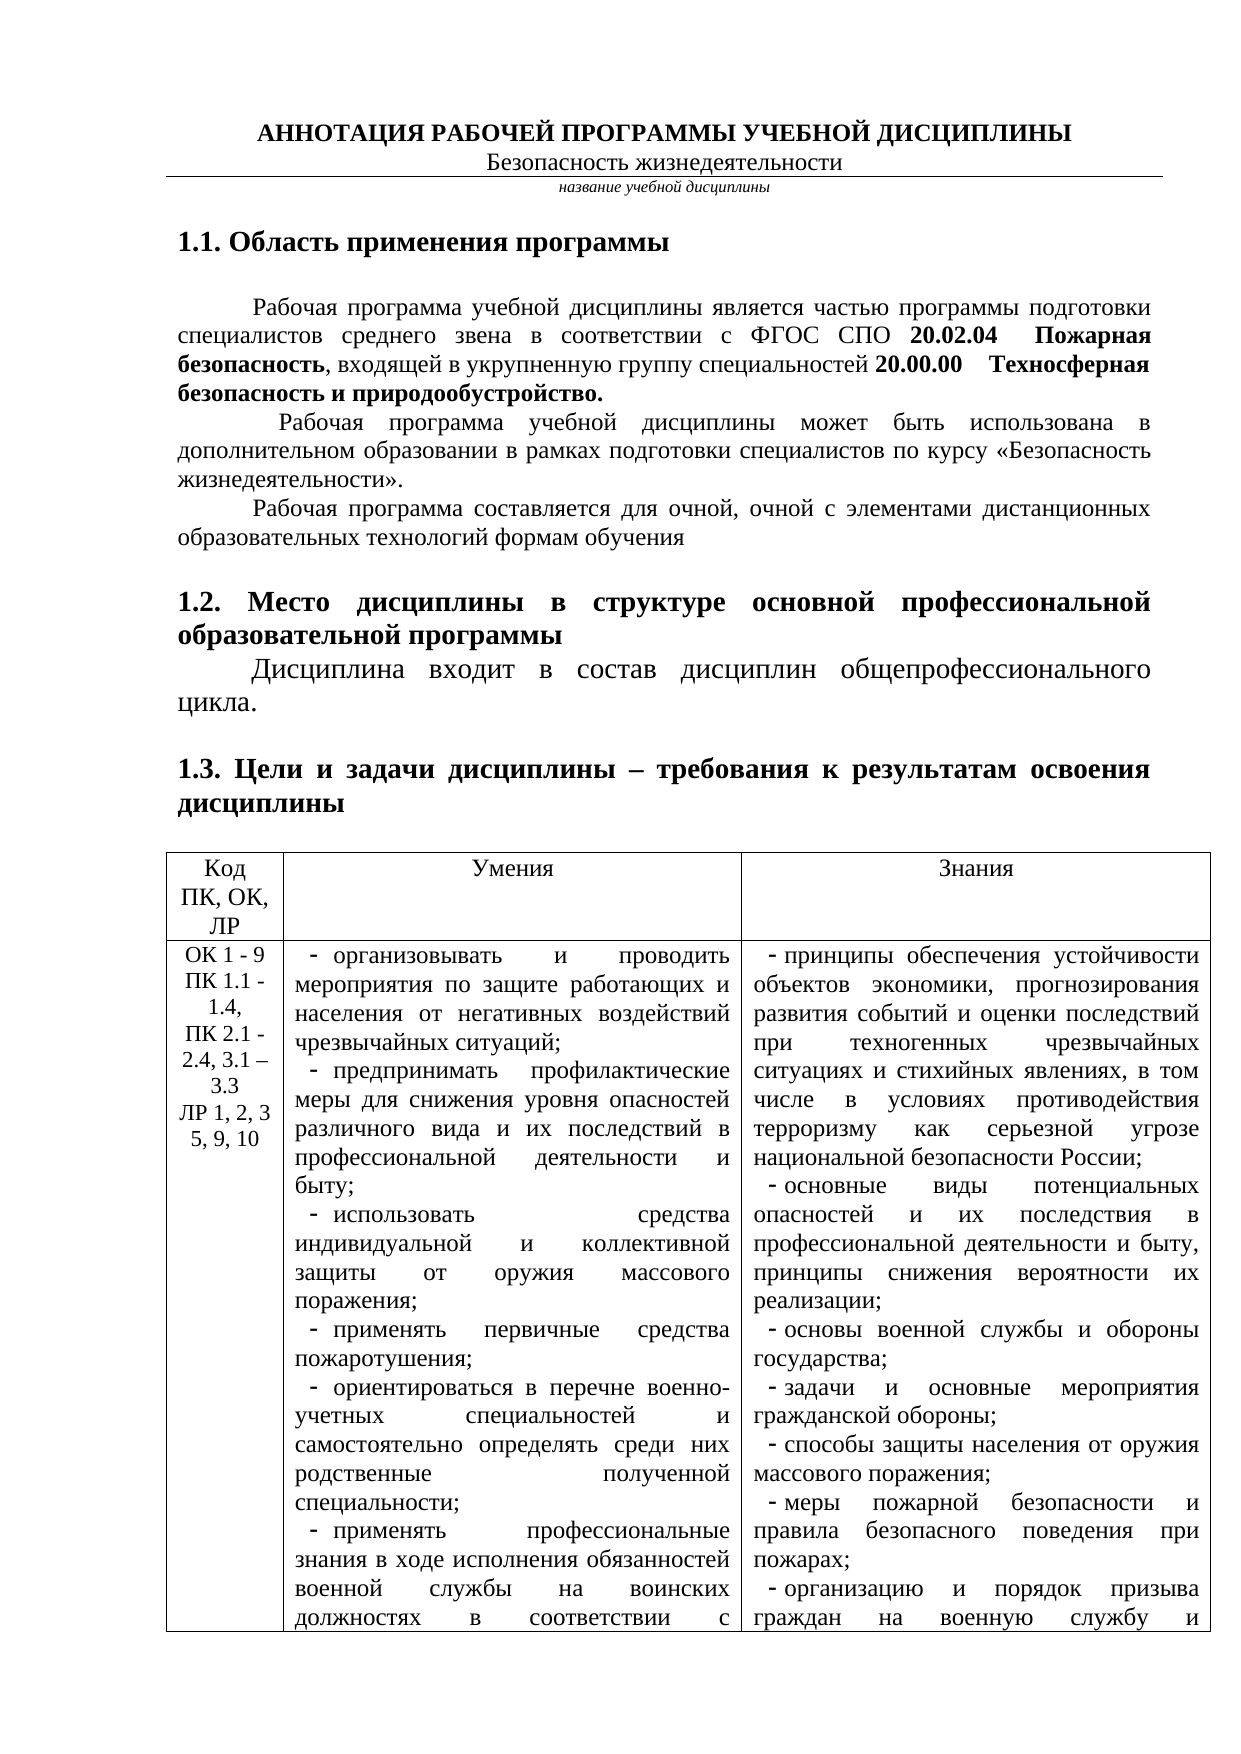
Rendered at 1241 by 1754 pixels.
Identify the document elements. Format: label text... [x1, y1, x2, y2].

text 1.2. Место дисциплины в структуре основной профессиональной образовательной программы [177, 584, 1152, 651]
table_header Код ПК, ОК, ЛР [167, 853, 283, 939]
table_header Умения [284, 853, 741, 939]
table_header Знания [742, 853, 1210, 939]
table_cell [284, 941, 741, 1631]
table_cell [742, 941, 1210, 1631]
text 1.3. Цели и задачи дисциплины – требования к результатам освоения дисциплины [177, 752, 1152, 819]
text Дисциплина входит в состав дисциплин общепрофессионального цикла. [177, 651, 1152, 718]
text Рабочая программа составляется для очной, очной с элементами дистанционных образовательных технологий формам обучения [177, 493, 1152, 550]
text 1.1. Область применения программы [177, 224, 1152, 258]
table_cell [167, 941, 283, 1631]
text Аннотация рабочей программы Учебной дисциплины [177, 118, 1152, 147]
text Рабочая программа учебной дисциплины может быть использована в дополнительном образовании в рамках подготовки специалистов по курсу «Безопасность жизнедеятельности». [177, 407, 1152, 493]
text название учебной дисциплины [177, 177, 1152, 196]
table_header Безопасность жизнедеятельности [166, 147, 1163, 176]
text Рабочая программа учебной дисциплины является частью программы подготовки специалистов среднего звена в соответствии с ФГОС СПО 20.02.04 Пожарная безопасность, входящей в укрупненную группу специальностей 20.00.00 Техносферная безопасность и природообустройство. [177, 292, 1152, 407]
